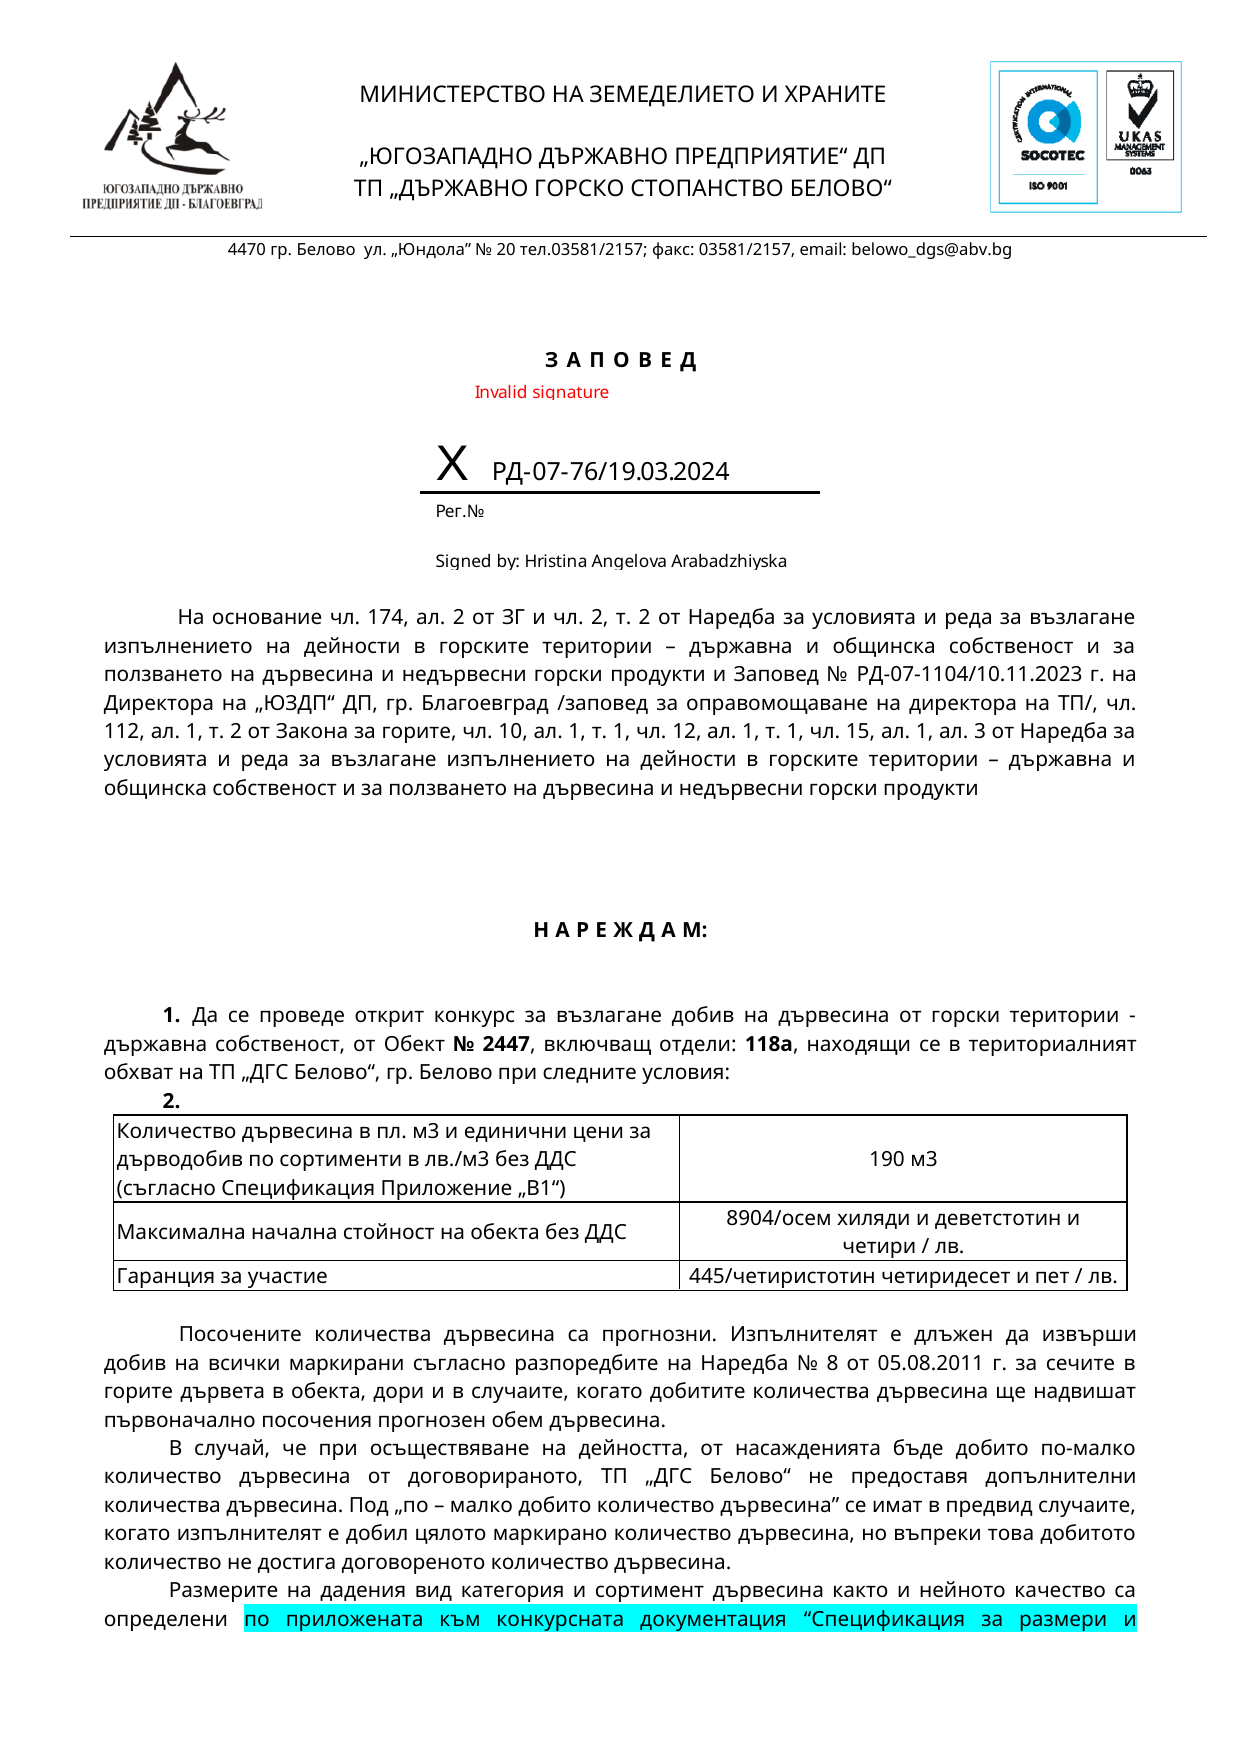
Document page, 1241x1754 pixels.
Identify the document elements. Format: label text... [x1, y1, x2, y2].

table_cell 445/четиристотин четиридесет и пет / лв. [680, 1261, 1126, 1289]
picture [82, 62, 263, 210]
table_header 190 м3 [680, 1116, 1126, 1201]
list Да се проведе открит конкурс за възлагане добив на дървесина от горски територии - държавна собственост, от Обект № 2447, включващ отдели: 118а, находящи се в териториалният обхват на ТП „ДГС Белово“, гр. Белово при следните условия: [103, 1000, 1137, 1086]
table_header [70, 44, 274, 236]
text НАРЕЖДАМ: [103, 915, 1137, 943]
text 4470 гр. Белово ул. „Юндола” № 20 тел.03581/2157; факс: 03581/2157, email: belowo_dgs@abv.bg [103, 237, 1137, 260]
text На основание чл. 174, ал. 2 от ЗГ и чл. 2, т. 2 от Наредба за условията и реда за възлагане изпълнението на дейности в горските територии – държавна и общинска собственост и за ползването на дървесина и недървесни горски продукти и Заповед № РД-07-1104/10.11.2023 г. на Директора на „ЮЗДП“ ДП, гр. Благоевград /заповед за оправомощаване на директора на ТП/, чл. 112, ал. 1, т. 2 от Закона за горите, чл. 10, ал. 1, т. 1, чл. 12, ал. 1, т. 1, чл. 15, ал. 1, ал. 3 от Наредба за условията и реда за възлагане изпълнението на дейности в горските територии – държавна и общинска собственост и за ползването на дървесина и недървесни горски продукти [103, 602, 1137, 801]
table_header [971, 44, 1207, 236]
table_header МИНИСТЕРСТВО НА ЗЕМЕДЕЛИЕТО И ХРАНИТЕ „ЮГОЗАПАДНО ДЪРЖАВНО ПРЕДПРИЯТИЕ“ ДП ТП „ДЪРЖАВНО ГОРСКО СТОПАНСТВО БЕЛОВО“ [275, 44, 971, 236]
text ЗАПОВЕД [103, 346, 1137, 374]
text В случай, че при осъществяване на дейността, от насажденията бъде добито по-малко количество дървесина от договорираното, ТП „ДГС Белово“ не предоставя допълнителни количества дървесина. Под „по – малко добито количество дървесина” се имат в предвид случаите, когато изпълнителят е добил цялото маркирано количество дървесина, но въпреки това добитото количество не достига договореното количество дървесина. [103, 1433, 1137, 1575]
table_cell Максимална начална стойност на обекта без ДДС [114, 1203, 679, 1259]
text Посочените количества дървесина са прогнозни. Изпълнителят е длъжен да извърши добив на всички маркирани съгласно разпоредбите на Наредба № 8 от 05.08.2011 г. за сечите в горите дървета в обекта, дори и в случаите, когато добитите количества дървесина ще надвишат първоначално посочения прогнозен обем дървесина. [103, 1319, 1137, 1433]
table_cell Гаранция за участие [114, 1261, 679, 1289]
table_cell 8904/осем хиляди и деветстотин и четири / лв. [680, 1203, 1126, 1259]
table_header Количество дървесина в пл. м3 и единични цени за дърводобив по сортименти в лв./м3 без ДДС (съгласно Спецификация Приложение „В1“) [114, 1116, 679, 1201]
